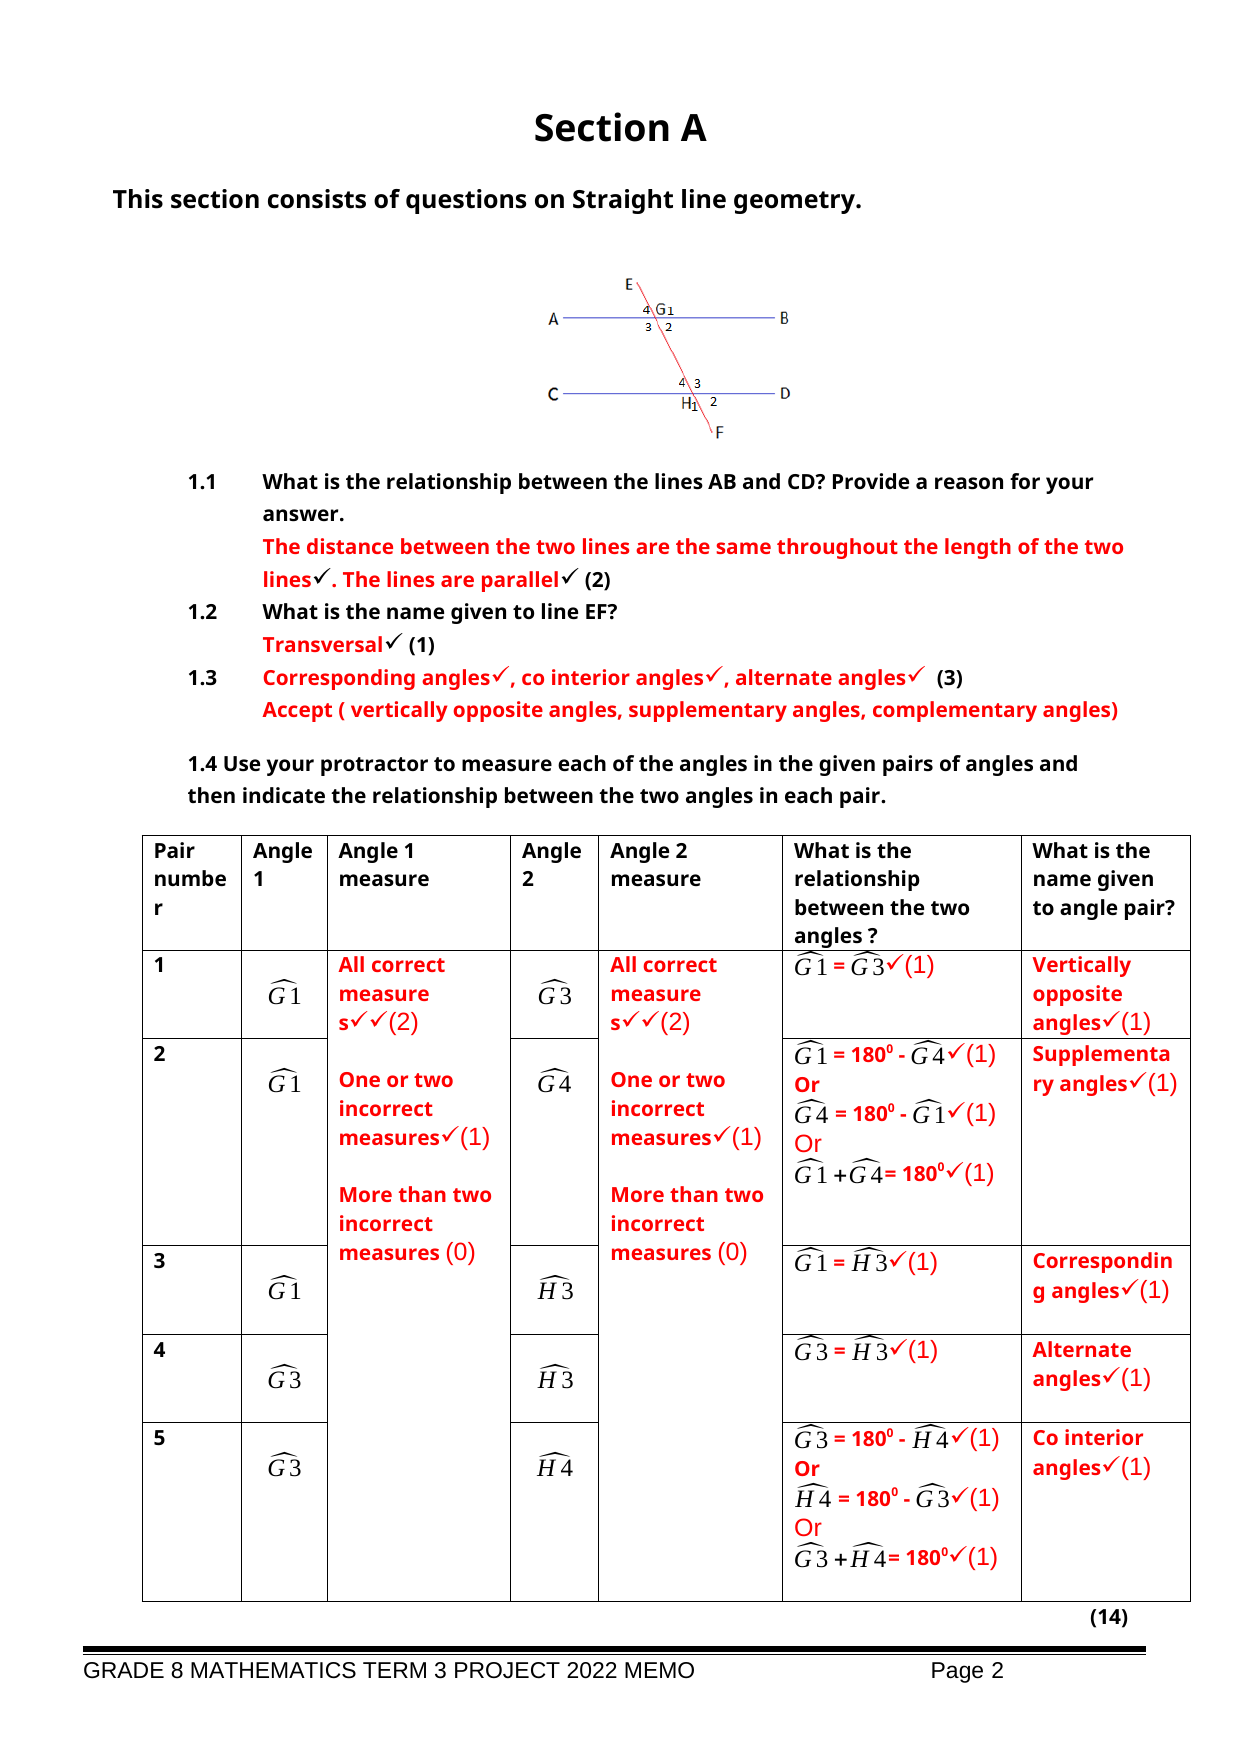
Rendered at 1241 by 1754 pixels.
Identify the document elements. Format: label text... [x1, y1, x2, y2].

table_cell [242, 951, 327, 1038]
table_header Angle 2 measure [599, 836, 782, 949]
table_cell Alternate angles(1) [1022, 1335, 1190, 1422]
text This section consists of questions on Straight line geometry. [112, 181, 1128, 215]
table_cell = (1) [783, 951, 1021, 1038]
table_cell = (1) [783, 1246, 1021, 1334]
table_header Angle 1 [242, 836, 327, 949]
table_cell Co interior angles(1) [1022, 1423, 1190, 1601]
table_cell [242, 1039, 327, 1245]
table_cell = 1800 - (1) Or = 1800 - (1) Or = 1800(1) [783, 1039, 1021, 1245]
list What is the relationship between the lines AB and CD? Provide a reason for your answer. [187, 467, 1128, 528]
table_cell [511, 951, 598, 1038]
table_cell 2 [143, 1039, 241, 1245]
table_cell Corresponding angles(1) [1022, 1246, 1190, 1334]
list Transversal (1) [262, 630, 1128, 658]
table_cell [511, 1423, 598, 1601]
text 1.4 Use your protractor to measure each of the angles in the given pairs of angles and then indicate the relationship between the two angles in each pair. [187, 749, 1128, 810]
picture [477, 241, 838, 463]
table_cell = (1) [783, 1335, 1021, 1422]
table_cell [242, 1423, 327, 1601]
list Corresponding angles, co interior angles, alternate angles (3) [187, 663, 1128, 691]
table_cell [242, 1335, 327, 1422]
list (14) [262, 1602, 1128, 1631]
table_cell All correct measures(2) One or two incorrect measures(1) More than two incorrect measures (0) [328, 951, 510, 1601]
table_cell All correct measures(2) One or two incorrect measures(1) More than two incorrect measures (0) [599, 951, 782, 1601]
table_cell [511, 1246, 598, 1334]
table_cell Vertically opposite angles(1) [1022, 951, 1190, 1038]
table_cell 1 [143, 951, 241, 1038]
table_cell [511, 1335, 598, 1422]
table_cell = 1800 - (1) Or = 1800 - (1) Or = 1800(1) [783, 1423, 1021, 1601]
table_cell 4 [143, 1335, 241, 1422]
table_cell [511, 1039, 598, 1245]
table_header What is the name given to angle pair? [1022, 836, 1190, 949]
list Accept ( vertically opposite angles, supplementary angles, complementary angles) [262, 695, 1128, 724]
list The distance between the two lines are the same throughout the length of the two lines. The lines are parallel (2) [262, 532, 1128, 593]
table_cell Supplementary angles(1) [1022, 1039, 1190, 1245]
table_header What is the relationship between the two angles ? [783, 836, 1021, 949]
text Section A [112, 102, 1128, 153]
table_cell 5 [143, 1423, 241, 1601]
table_header Angle 2 [511, 836, 598, 949]
table_header Pair number [143, 836, 241, 949]
table_cell [242, 1246, 327, 1334]
table_cell 3 [143, 1246, 241, 1334]
list What is the name given to line EF? [187, 597, 1128, 626]
table_header Angle 1 measure [328, 836, 510, 949]
